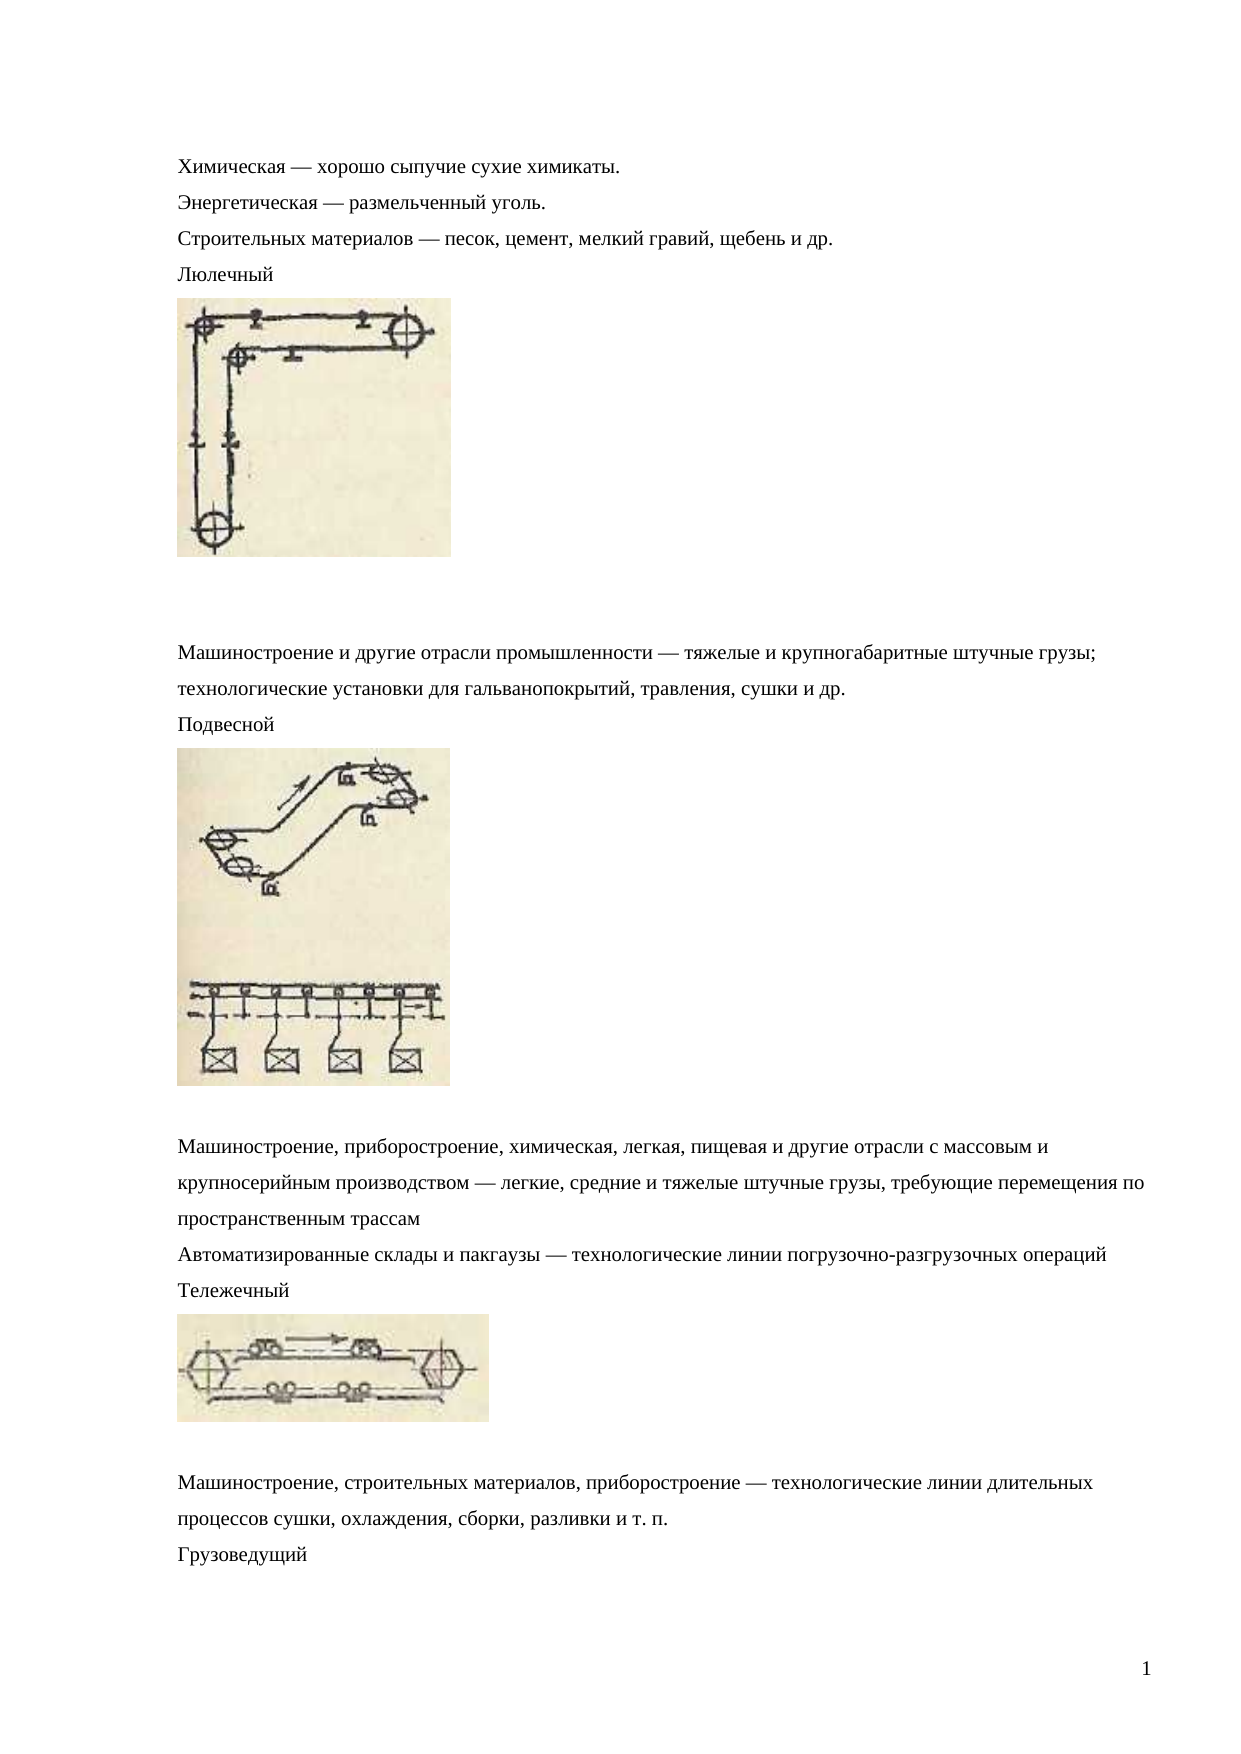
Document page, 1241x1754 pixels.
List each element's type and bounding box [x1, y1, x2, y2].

picture [177, 748, 450, 1086]
picture [177, 298, 451, 557]
picture [177, 1314, 489, 1422]
